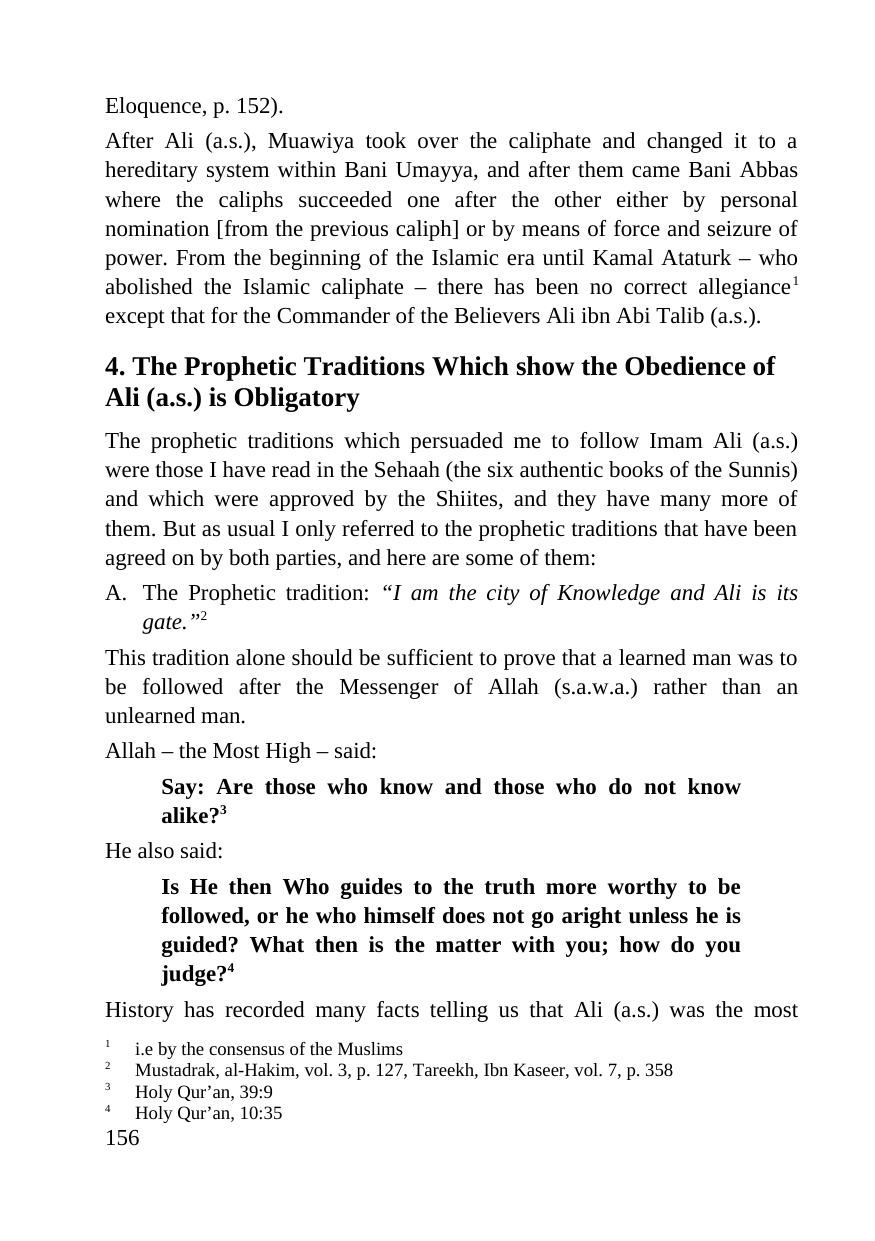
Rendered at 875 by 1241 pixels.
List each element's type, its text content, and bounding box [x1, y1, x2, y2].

text A. The Prophetic tradition: “I am the city of Knowledge and Ali is its gate.” [105, 577, 799, 636]
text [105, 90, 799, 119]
subtitle 4. The Prophetic Traditions Which show the Obedience of Ali (a.s.) is Obligatory [105, 350, 799, 413]
text He also said: [105, 836, 799, 865]
text This tradition alone should be sufficient to prove that a learned man was to be followed after the Messenger of Allah (s.a.w.a.) rather than an unlearned man. [105, 642, 799, 729]
text Is He then Who guides to the truth more worthy to be followed, or he who himself does not go aright unless he is guided? What then is the matter with you; how do you judge? [161, 871, 742, 988]
text Say: Are those who know and those who do not know alike? [161, 771, 742, 829]
text After Ali (a.s.), Muawiya took over the caliphate and changed it to a hereditary system within Bani Umayya, and after them came Bani Abbas where the caliphs succeeded one after the other either by personal nomination [from the previous caliph] or by means of force and seizure of power. From the beginning of the Islamic era until Kamal Ataturk – who abolished the Islamic caliphate – there has been no correct allegiance except that for the Commander of the Believers Ali ibn Abi Talib (a.s.). [105, 125, 799, 329]
text The prophetic traditions which persuaded me to follow Imam Ali (a.s.) were those I have read in the Sehaah (the six authentic books of the Sunnis) and which were approved by the Shiites, and they have many more of them. But as usual I only referred to the prophetic traditions that have been agreed on by both parties, and here are some of them: [105, 425, 799, 571]
text Allah – the Most High – said: [105, 736, 799, 765]
